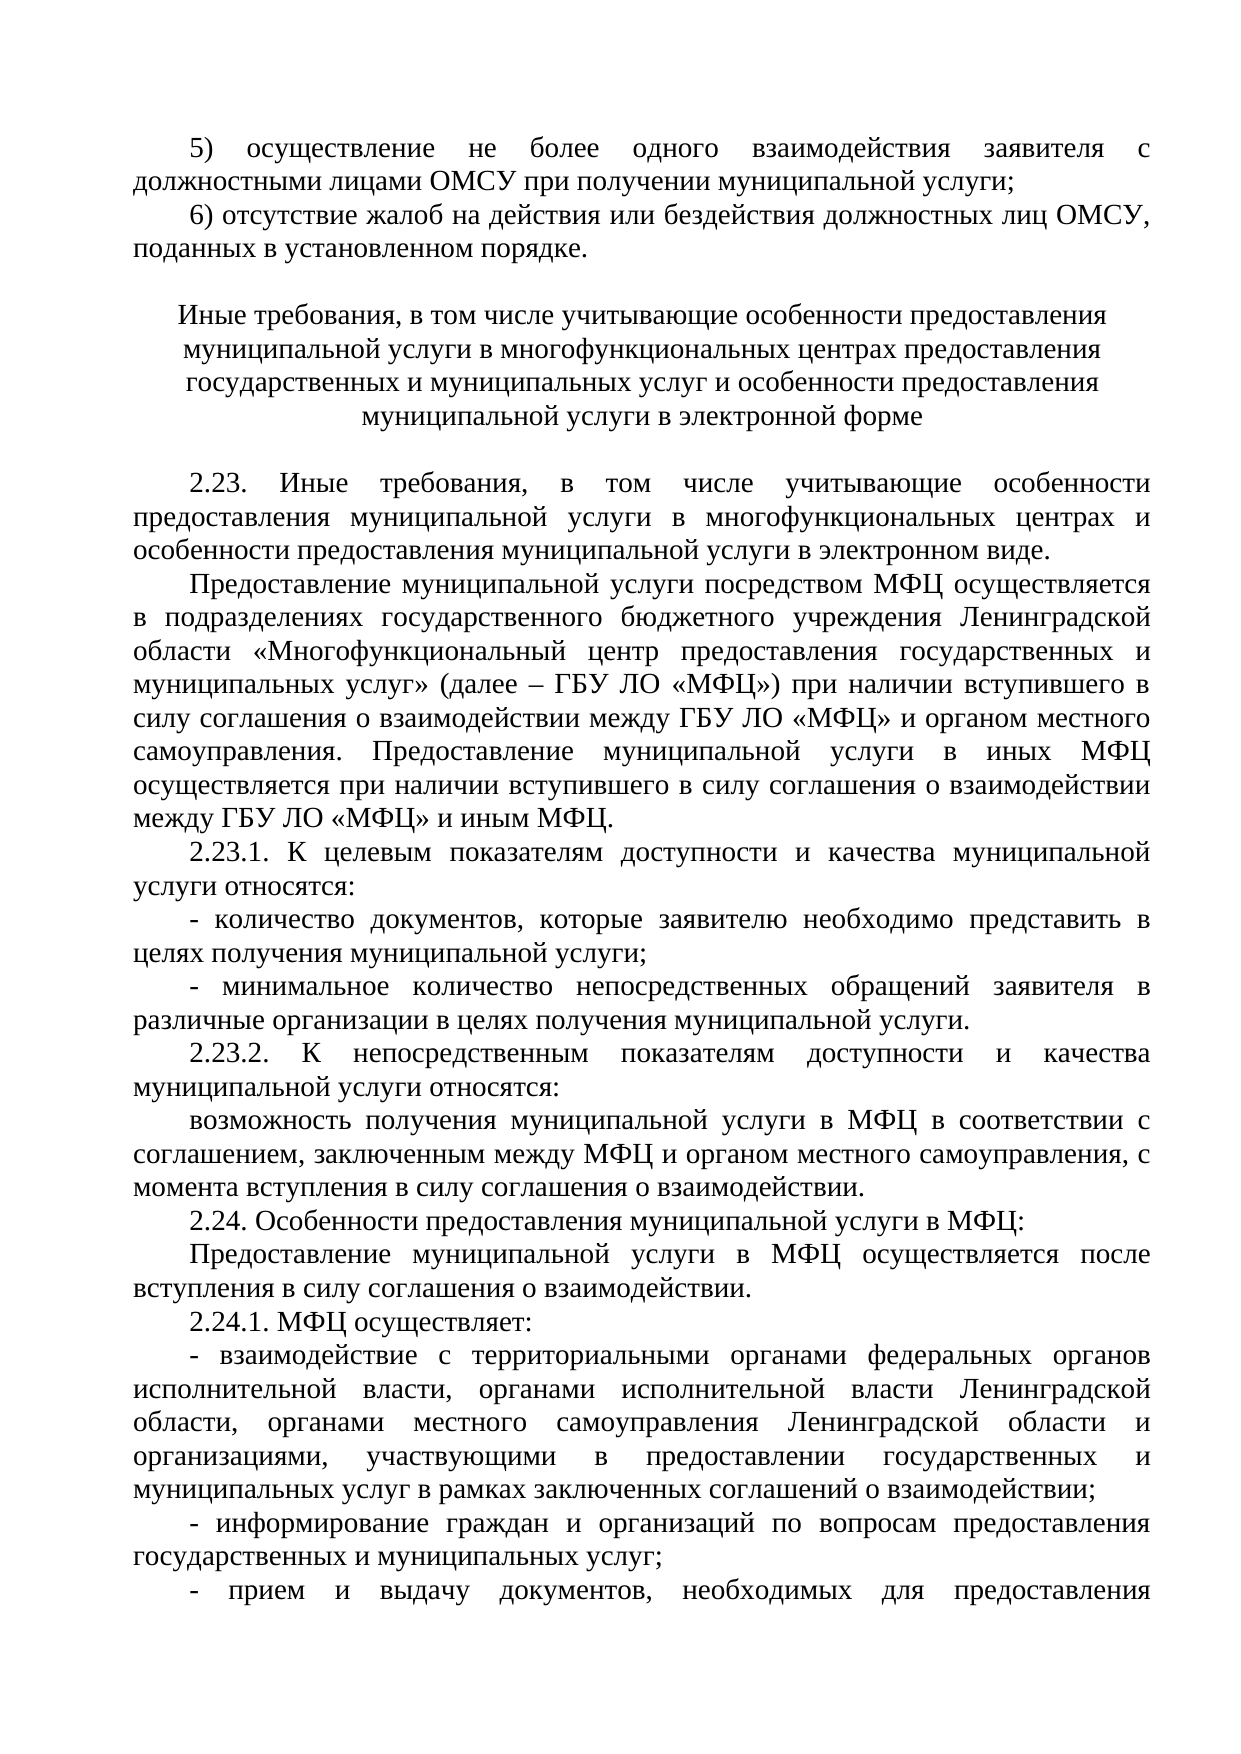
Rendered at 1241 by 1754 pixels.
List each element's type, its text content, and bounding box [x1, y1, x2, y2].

text 2.24. Особенности предоставления муниципальной услуги в МФЦ: [133, 1203, 1152, 1237]
text возможность получения муниципальной услуги в МФЦ в соответствии с соглашением, заключенным между МФЦ и органом местного самоуправления, с момента вступления в силу соглашения о взаимодействии. [133, 1102, 1152, 1203]
text - взаимодействие с территориальными органами федеральных органов исполнительной власти, органами исполнительной власти Ленинградской области, органами местного самоуправления Ленинградской области и организациями, участвующими в предоставлении государственных и муниципальных услуг в рамках заключенных соглашений о взаимодействии; [133, 1337, 1152, 1505]
text Иные требования, в том числе учитывающие особенности предоставления муниципальной услуги в многофункциональных центрах предоставления государственных и муниципальных услуг и особенности предоставления муниципальной услуги в электронной форме [133, 297, 1152, 432]
text 2.23. Иные требования, в том числе учитывающие особенности предоставления муниципальной услуги в многофункциональных центрах и особенности предоставления муниципальной услуги в электронном виде. [133, 465, 1152, 566]
text 5) осуществление не более одного взаимодействия заявителя с должностными лицами ОМСУ при получении муниципальной услуги; [133, 130, 1152, 197]
text Предоставление муниципальной услуги посредством МФЦ осуществляется в подразделениях государственного бюджетного учреждения Ленинградской области «Многофункциональный центр предоставления государственных и муниципальных услуг» (далее – ГБУ ЛО «МФЦ») при наличии вступившего в силу соглашения о взаимодействии между ГБУ ЛО «МФЦ» и органом местного самоуправления. Предоставление муниципальной услуги в иных МФЦ осуществляется при наличии вступившего в силу соглашения о взаимодействии между ГБУ ЛО «МФЦ» и иным МФЦ. [133, 566, 1152, 834]
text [133, 1572, 1152, 1606]
text - информирование граждан и организаций по вопросам предоставления государственных и муниципальных услуг; [133, 1505, 1152, 1572]
text 2.24.1. МФЦ осуществляет: [133, 1304, 1152, 1337]
text Предоставление муниципальной услуги в МФЦ осуществляется после вступления в силу соглашения о взаимодействии. [133, 1237, 1152, 1304]
text - количество документов, которые заявителю необходимо представить в целях получения муниципальной услуги; [133, 901, 1152, 968]
text - минимальное количество непосредственных обращений заявителя в различные организации в целях получения муниципальной услуги. [133, 968, 1152, 1035]
text 2.23.2. К непосредственным показателям доступности и качества муниципальной услуги относятся: [133, 1035, 1152, 1102]
text 2.23.1. К целевым показателям доступности и качества муниципальной услуги относятся: [133, 834, 1152, 901]
text 6) отсутствие жалоб на действия или бездействия должностных лиц ОМСУ, поданных в установленном порядке. [133, 197, 1152, 264]
